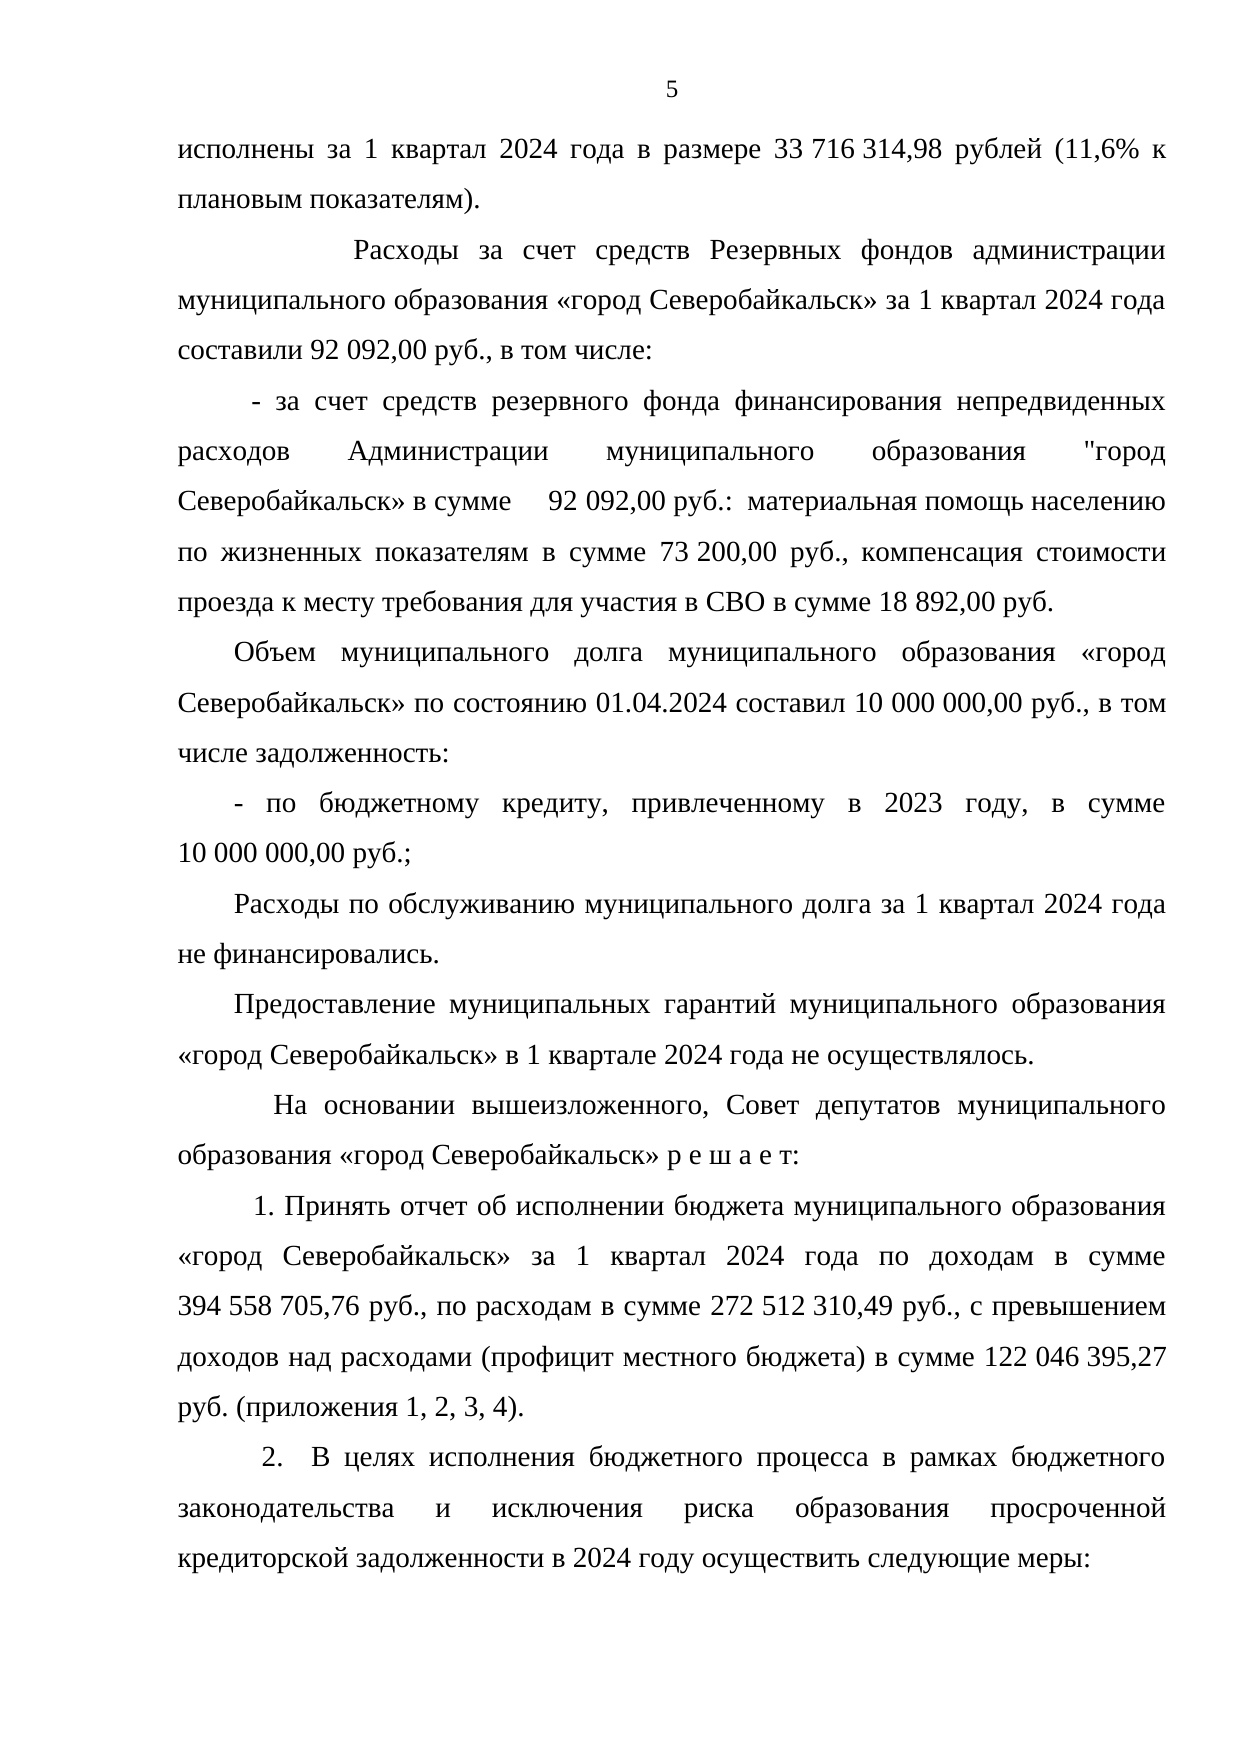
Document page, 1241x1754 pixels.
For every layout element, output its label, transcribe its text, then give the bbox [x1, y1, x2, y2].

text Объем муниципального долга муниципального образования «город Северобайкальск» по состоянию 01.04.2024 составил 10 000 000,00 руб., в том числе задолженность: [177, 634, 1167, 768]
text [177, 131, 1167, 215]
text 2. В целях исполнения бюджетного процесса в рамках бюджетного законодательства и исключения риска образования просроченной кредиторской задолженности в 2024 году осуществить следующие меры: [177, 1439, 1167, 1573]
text Предоставление муниципальных гарантий муниципального образования «город Северобайкальск» в 1 квартале 2024 года не осуществлялось. [177, 987, 1167, 1070]
text Расходы по обслуживанию муниципального долга за 1 квартал 2024 года не финансировались. [177, 886, 1167, 970]
text На основании вышеизложенного, Совет депутатов муниципального образования «город Северобайкальск» р е ш а е т: [177, 1087, 1167, 1171]
text - по бюджетному кредиту, привлеченному в 2023 году, в сумме 10 000 000,00 руб.; [177, 785, 1167, 869]
text - за счет средств резервного фонда финансирования непредвиденных расходов Администрации муниципального образования "город Северобайкальск» в сумме 92 092,00 руб.: материальная помощь населению по жизненных показателям в сумме 73 200,00 руб., компенсация стоимости проезда к месту требования для участия в СВО в сумме 18 892,00 руб. [177, 383, 1167, 618]
text Расходы за счет средств Резервных фондов администрации муниципального образования «город Северобайкальск» за 1 квартал 2024 года составили 92 092,00 руб., в том числе: [177, 232, 1167, 366]
text 1. Принять отчет об исполнении бюджета муниципального образования «город Северобайкальск» за 1 квартал 2024 года по доходам в сумме 394 558 705,76 руб., по расходам в сумме 272 512 310,49 руб., с превышением доходов над расходами (профицит местного бюджета) в сумме 122 046 395,27 руб. (приложения 1, 2, 3, 4). [177, 1188, 1167, 1423]
